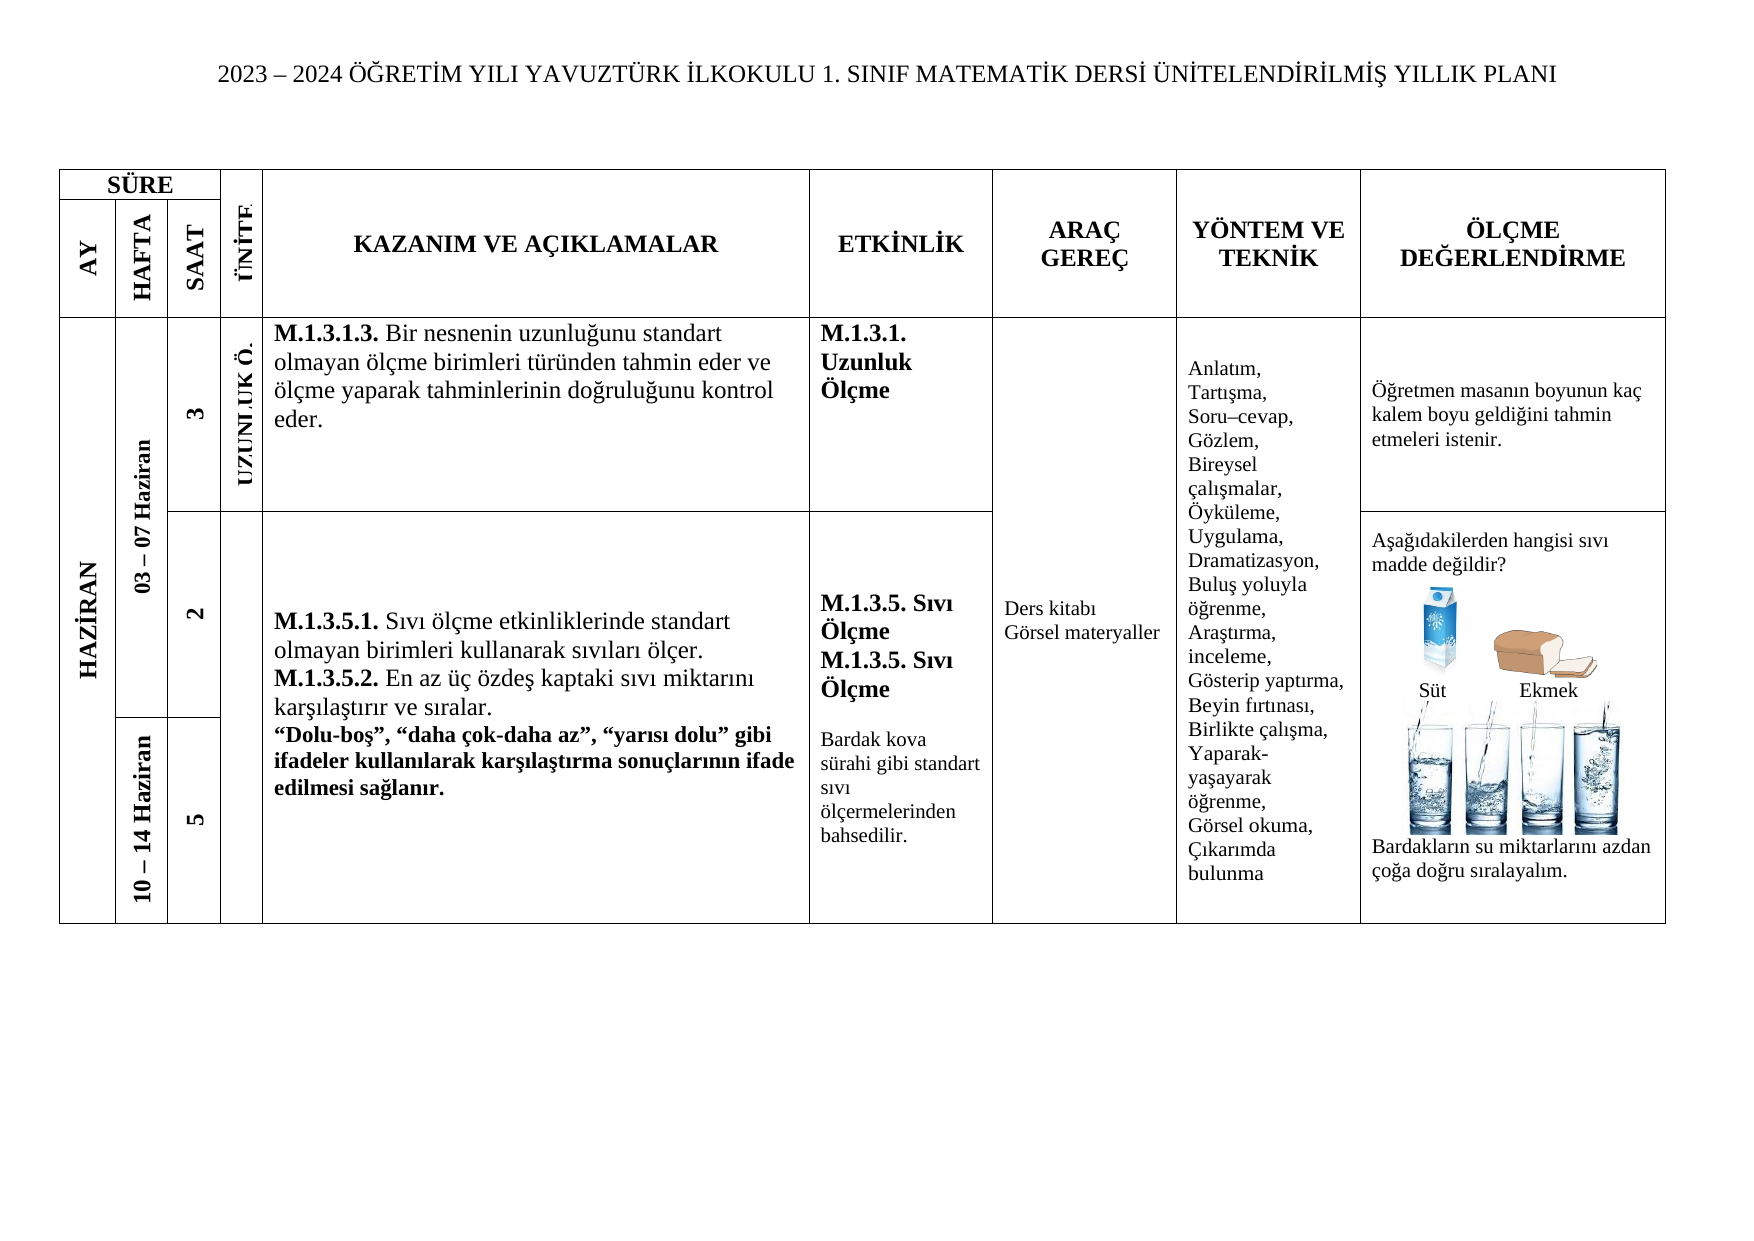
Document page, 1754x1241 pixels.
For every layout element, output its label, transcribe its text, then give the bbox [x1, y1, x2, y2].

table_cell Öğretmen masanın boyunun kaç kalem boyu geldiğini tahmin etmeleri istenir. [1361, 318, 1665, 511]
table_cell Ders kitabı Görsel materyaller [993, 318, 1176, 923]
table_cell HAZİRAN [60, 318, 115, 923]
table_cell 3 [168, 318, 220, 511]
table_cell 5 [168, 718, 220, 923]
table_cell UZUNLUK Ö. [221, 318, 262, 511]
table_cell SAAT [168, 200, 220, 317]
table_header KAZANIM VE AÇIKLAMALAR [263, 170, 809, 317]
table_cell 2 [168, 512, 220, 717]
table_cell AY [60, 200, 115, 317]
table_header ÜNİTE [221, 170, 262, 317]
picture [1493, 630, 1598, 678]
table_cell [1177, 318, 1360, 923]
table_header SÜRE [60, 170, 220, 199]
table_cell [221, 512, 262, 923]
table_header ARAÇ GEREÇ [993, 170, 1176, 317]
picture [1371, 576, 1473, 678]
picture [1401, 701, 1625, 835]
table_cell HAFTA [116, 200, 167, 317]
table_cell Aşağıdakilerden hangisi sıvı madde değildir? Süt Ekmek Bardakların su miktarlarını azdan çoğa doğru sıralayalım. [1361, 512, 1665, 923]
table_cell 03 – 07 Haziran [116, 318, 167, 717]
table_header ETKİNLİK [810, 170, 992, 317]
table_cell M.1.3.1. Uzunluk Ölçme [810, 318, 992, 511]
table_cell M.1.3.1.3. Bir nesnenin uzunluğunu standart olmayan ölçme birimleri türünden tahmin eder ve ölçme yaparak tahminlerinin doğruluğunu kontrol eder. [263, 318, 809, 511]
table_header YÖNTEM VE TEKNİK [1177, 170, 1360, 317]
table_cell 10 – 14 Haziran [116, 718, 167, 923]
table_cell M.1.3.5. Sıvı Ölçme M.1.3.5. Sıvı Ölçme Bardak kova sürahi gibi standart sıvı ölçermelerinden bahsedilir. [810, 512, 992, 923]
table_header ÖLÇME DEĞERLENDİRME [1361, 170, 1665, 317]
table_cell M.1.3.5.1. Sıvı ölçme etkinliklerinde standart olmayan birimleri kullanarak sıvıları ölçer. M.1.3.5.2. En az üç özdeş kaptaki sıvı miktarını karşılaştırır ve sıralar. “Dolu-boş”, “daha çok-daha az”, “yarısı dolu” gibi ifadeler kullanılarak karşılaştırma sonuçlarının ifade edilmesi sağlanır. [263, 512, 809, 923]
